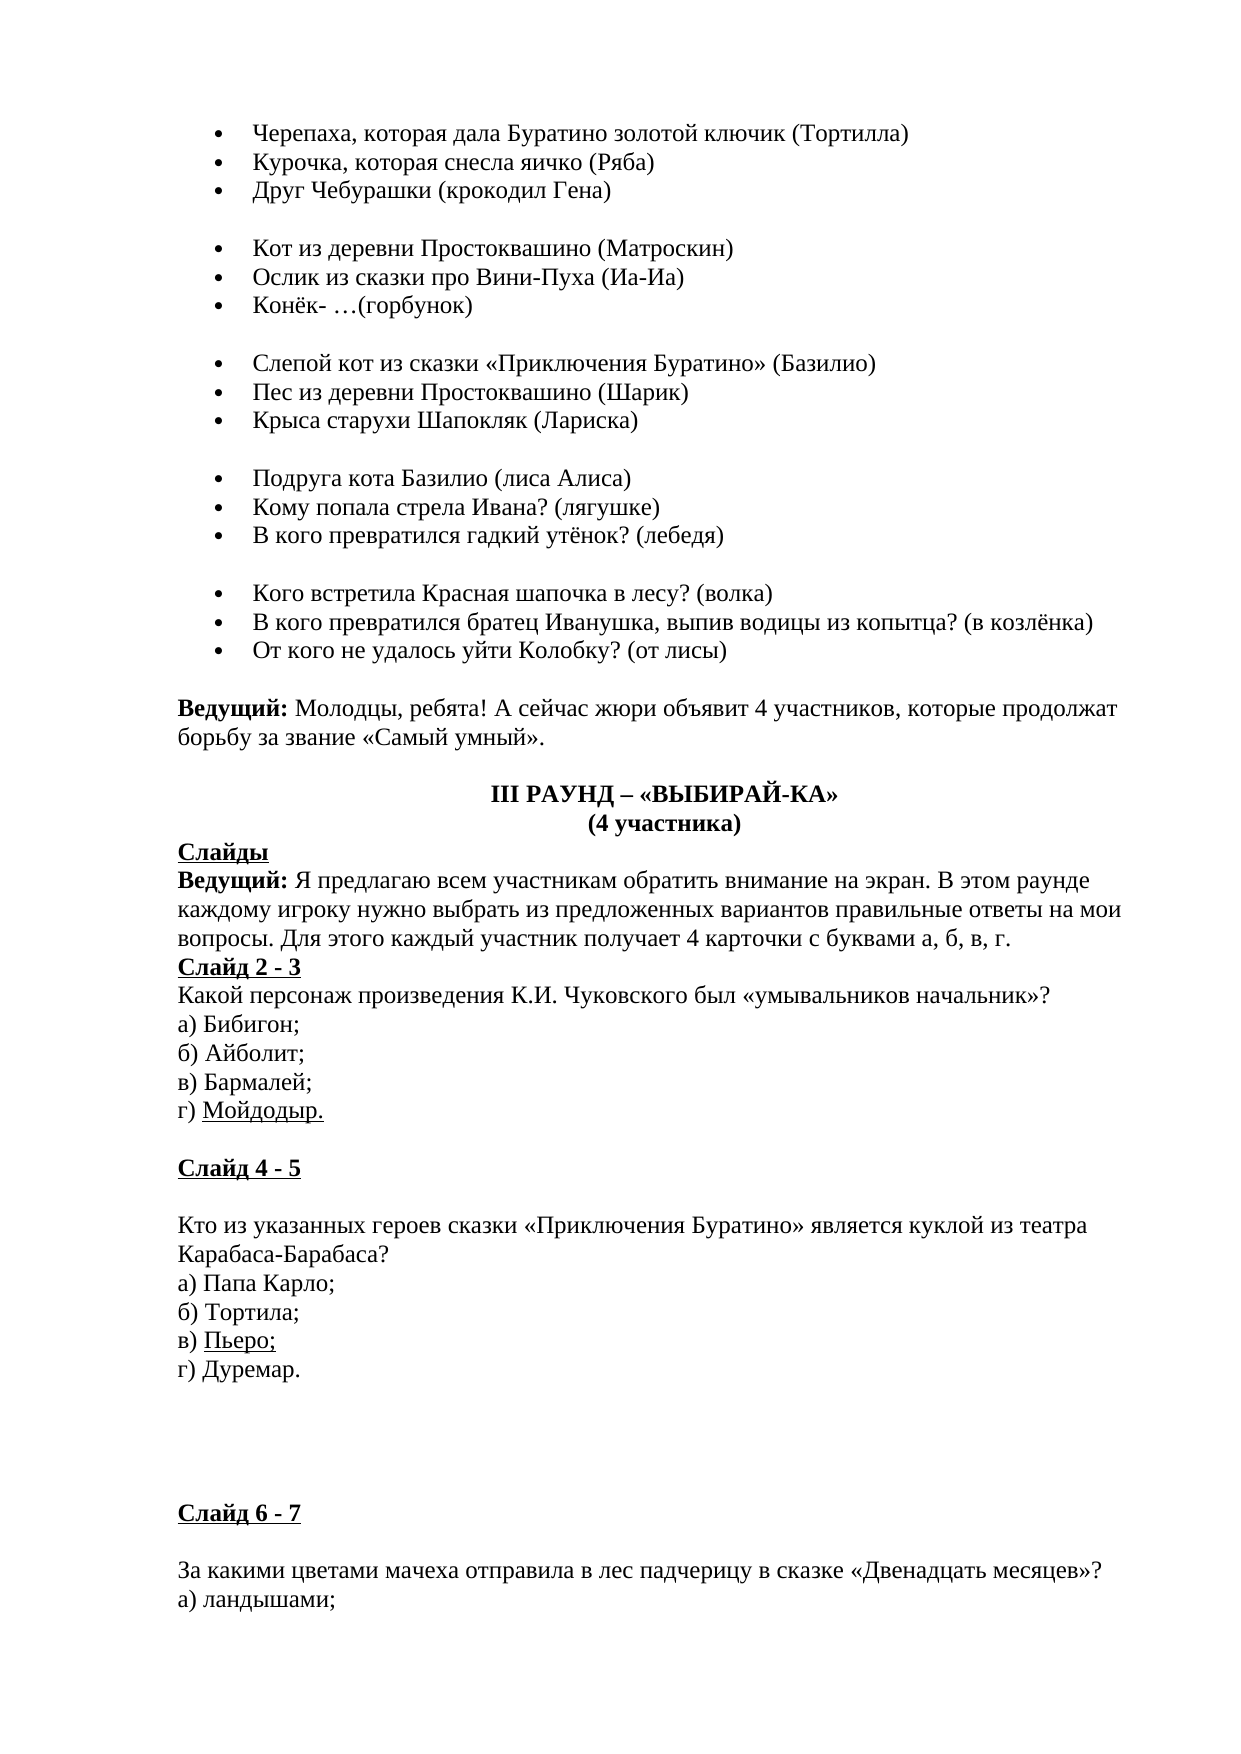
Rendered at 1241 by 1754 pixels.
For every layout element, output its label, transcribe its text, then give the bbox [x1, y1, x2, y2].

text Слайд 4 - 5 [177, 1153, 1152, 1182]
text г) Дуремар. [177, 1354, 1152, 1383]
text (4 участника) [177, 808, 1152, 837]
text а) Бибигон; [177, 1009, 1152, 1038]
list Ослик из сказки про Вини-Пуха (Иа-Иа) [215, 262, 1152, 291]
text Слайд 2 - 3 [177, 952, 1152, 981]
text б) Тортила; [177, 1297, 1152, 1326]
list Крыса старухи Шапокляк (Лариска) [215, 406, 1152, 434]
text III РАУНД – «ВЫБИРАЙ-КА» [177, 779, 1152, 808]
list Пес из деревни Простоквашино (Шарик) [215, 377, 1152, 406]
text Слайды [177, 837, 1152, 866]
list Черепаха, которая дала Буратино золотой ключик (Тортилла) [215, 118, 1152, 147]
text а) Папа Карло; [177, 1268, 1152, 1297]
list Слепой кот из сказки «Приключения Буратино» (Базилио) [215, 348, 1152, 377]
text Кто из указанных героев сказки «Приключения Буратино» является куклой из театра Карабаса-Барабаса? [177, 1211, 1152, 1268]
list Конёк- …(горбунок) [215, 291, 1152, 319]
text Слайд 6 - 7 [177, 1498, 1152, 1527]
text б) Айболит; [177, 1038, 1152, 1067]
list Кому попала стрела Ивана? (лягушке) [215, 492, 1152, 521]
text в) Бармалей; [177, 1067, 1152, 1096]
list Кот из деревни Простоквашино (Матроскин) [215, 233, 1152, 262]
text а) ландышами; [177, 1584, 1152, 1613]
list Друг Чебурашки (крокодил Гена) [215, 176, 1152, 204]
list Подруга кота Базилио (лиса Алиса) [215, 463, 1152, 492]
text Ведущий: Молодцы, ребята! А сейчас жюри объявит 4 участников, которые продолжат борьбу за звание «Самый умный». [177, 693, 1152, 751]
list От кого не удалось уйти Колобку? (от лисы) [215, 636, 1152, 664]
text Какой персонаж произведения К.И. Чуковского был «умывальников начальник»? [177, 981, 1152, 1009]
list Курочка, которая снесла яичко (Ряба) [215, 147, 1152, 176]
text в) Пьеро; [177, 1326, 1152, 1354]
list Кого встретила Красная шапочка в лесу? (волка) [215, 578, 1152, 607]
text За какими цветами мачеха отправила в лес падчерицу в сказке «Двенадцать месяцев»? [177, 1556, 1152, 1584]
list В кого превратился братец Иванушка, выпив водицы из копытца? (в козлёнка) [215, 607, 1152, 636]
list В кого превратился гадкий утёнок? (лебедя) [215, 521, 1152, 549]
text г) Мойдодыр. [177, 1096, 1152, 1124]
text Ведущий: Я предлагаю всем участникам обратить внимание на экран. В этом раунде каждому игроку нужно выбрать из предложенных вариантов правильные ответы на мои вопросы. Для этого каждый участник получает 4 карточки с буквами а, б, в, г. [177, 866, 1152, 952]
